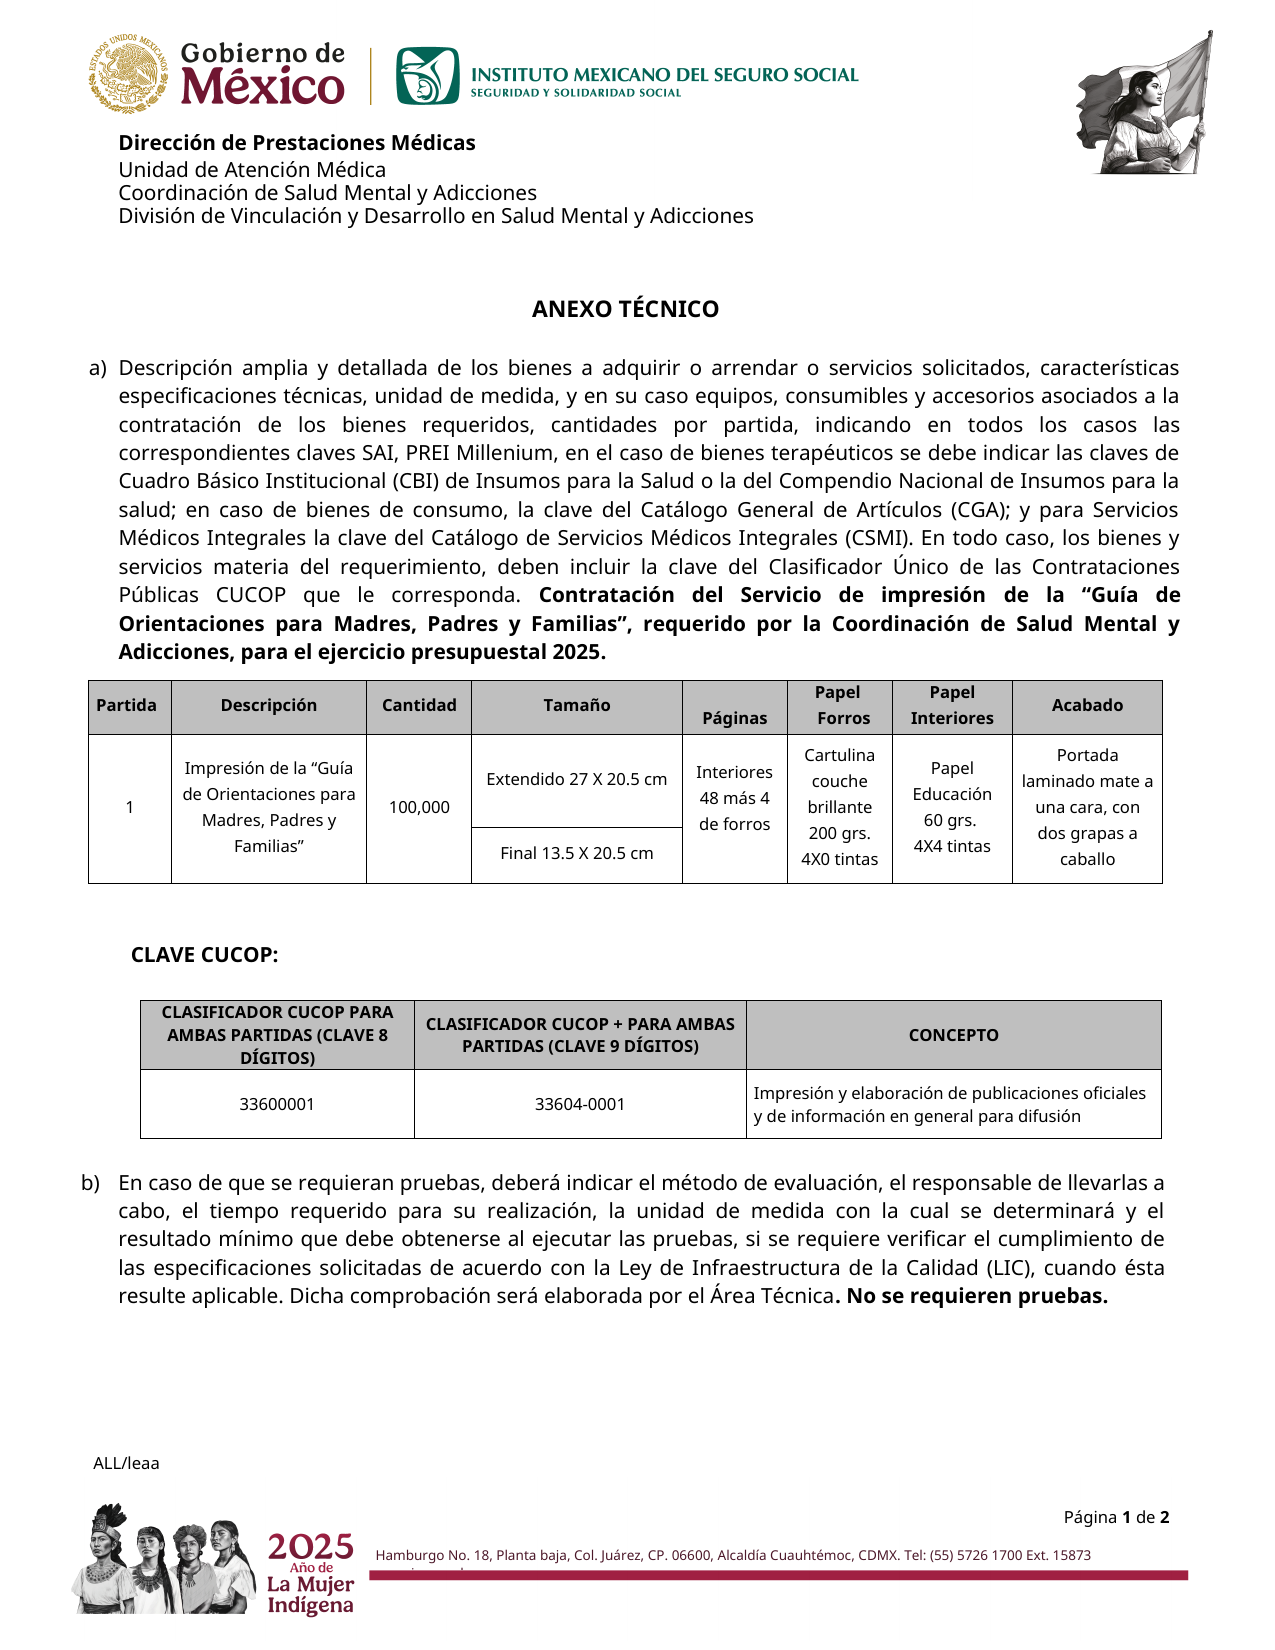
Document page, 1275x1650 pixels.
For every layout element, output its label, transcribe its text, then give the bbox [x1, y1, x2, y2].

table_cell 1 [89, 735, 171, 883]
table_header CONCEPTO [747, 1001, 1161, 1069]
table_cell Impresión y elaboración de publicaciones oficiales y de información en general para difusión [747, 1070, 1161, 1138]
table_cell Cartulina couche brillante 200 grs. 4X0 tintas [788, 735, 892, 883]
picture [11, 1477, 1241, 1641]
text CLAVE CUCOP: [103, 941, 1181, 969]
table_cell Impresión de la “Guía de Orientaciones para Madres, Padres y Familias” [172, 735, 366, 883]
list En caso de que se requieran pruebas, deberá indicar el método de evaluación, el responsable de llevarlas a cabo, el tiempo requerido para su realización, la unidad de medida con la cual se determinará y el resultado mínimo que debe obtenerse al ejecutar las pruebas, si se requiere verificar el cumplimiento de las especificaciones solicitadas de acuerdo con la Ley de Infraestructura de la Calidad (LIC), cuando ésta resulte aplicable. Dicha comprobación será elaborada por el Área Técnica. No se requieren pruebas. [81, 1168, 1167, 1310]
table_header Tamaño [472, 681, 682, 734]
table_cell Extendido 27 X 20.5 cm [472, 735, 682, 827]
list Descripción amplia y detallada de los bienes a adquirir o arrendar o servicios solicitados, características especificaciones técnicas, unidad de medida, y en su caso equipos, consumibles y accesorios asociados a la contratación de los bienes requeridos, cantidades por partida, indicando en todos los casos las correspondientes claves SAI, PREI Millenium, en el caso de bienes terapéuticos se debe indicar las claves de Cuadro Básico Institucional (CBI) de Insumos para la Salud o la del Compendio Nacional de Insumos para la salud; en caso de bienes de consumo, la clave del Catálogo General de Artículos (CGA); y para Servicios Médicos Integrales la clave del Catálogo de Servicios Médicos Integrales (CSMI). En todo caso, los bienes y servicios materia del requerimiento, deben incluir la clave del Clasificador Único de las Contrataciones Públicas CUCOP que le corresponda. Contratación del Servicio de impresión de la “Guía de Orientaciones para Madres, Padres y Familias”, requerido por la Coordinación de Salud Mental y Adicciones, para el ejercicio presupuestal 2025. [89, 353, 1181, 666]
picture [18, 0, 1270, 201]
table_cell 33604-0001 [415, 1070, 746, 1138]
table_header Papel Interiores [893, 681, 1012, 734]
table_cell 100,000 [367, 735, 471, 883]
table_cell 33600001 [141, 1070, 414, 1138]
table_header CLASIFICADOR CUCOP PARA AMBAS PARTIDAS (CLAVE 8 DÍGITOS) [141, 1001, 414, 1069]
table_header Partida [89, 681, 171, 734]
table_header CLASIFICADOR CUCOP + PARA AMBAS PARTIDAS (CLAVE 9 DÍGITOS) [415, 1001, 746, 1069]
table_header Papel Forros [788, 681, 892, 734]
table_cell Final 13.5 X 20.5 cm [472, 828, 682, 883]
table_header Descripción [172, 681, 366, 734]
table_header Cantidad [367, 681, 471, 734]
table_cell Portada laminado mate a una cara, con dos grapas a caballo [1013, 735, 1162, 883]
table_header Páginas [683, 681, 787, 734]
table_cell Papel Educación 60 grs. 4X4 tintas [893, 735, 1012, 883]
table_cell Interiores 48 más 4 de forros [683, 735, 787, 883]
table_header Acabado [1013, 681, 1162, 734]
text ANEXO TÉCNICO [89, 293, 1163, 324]
